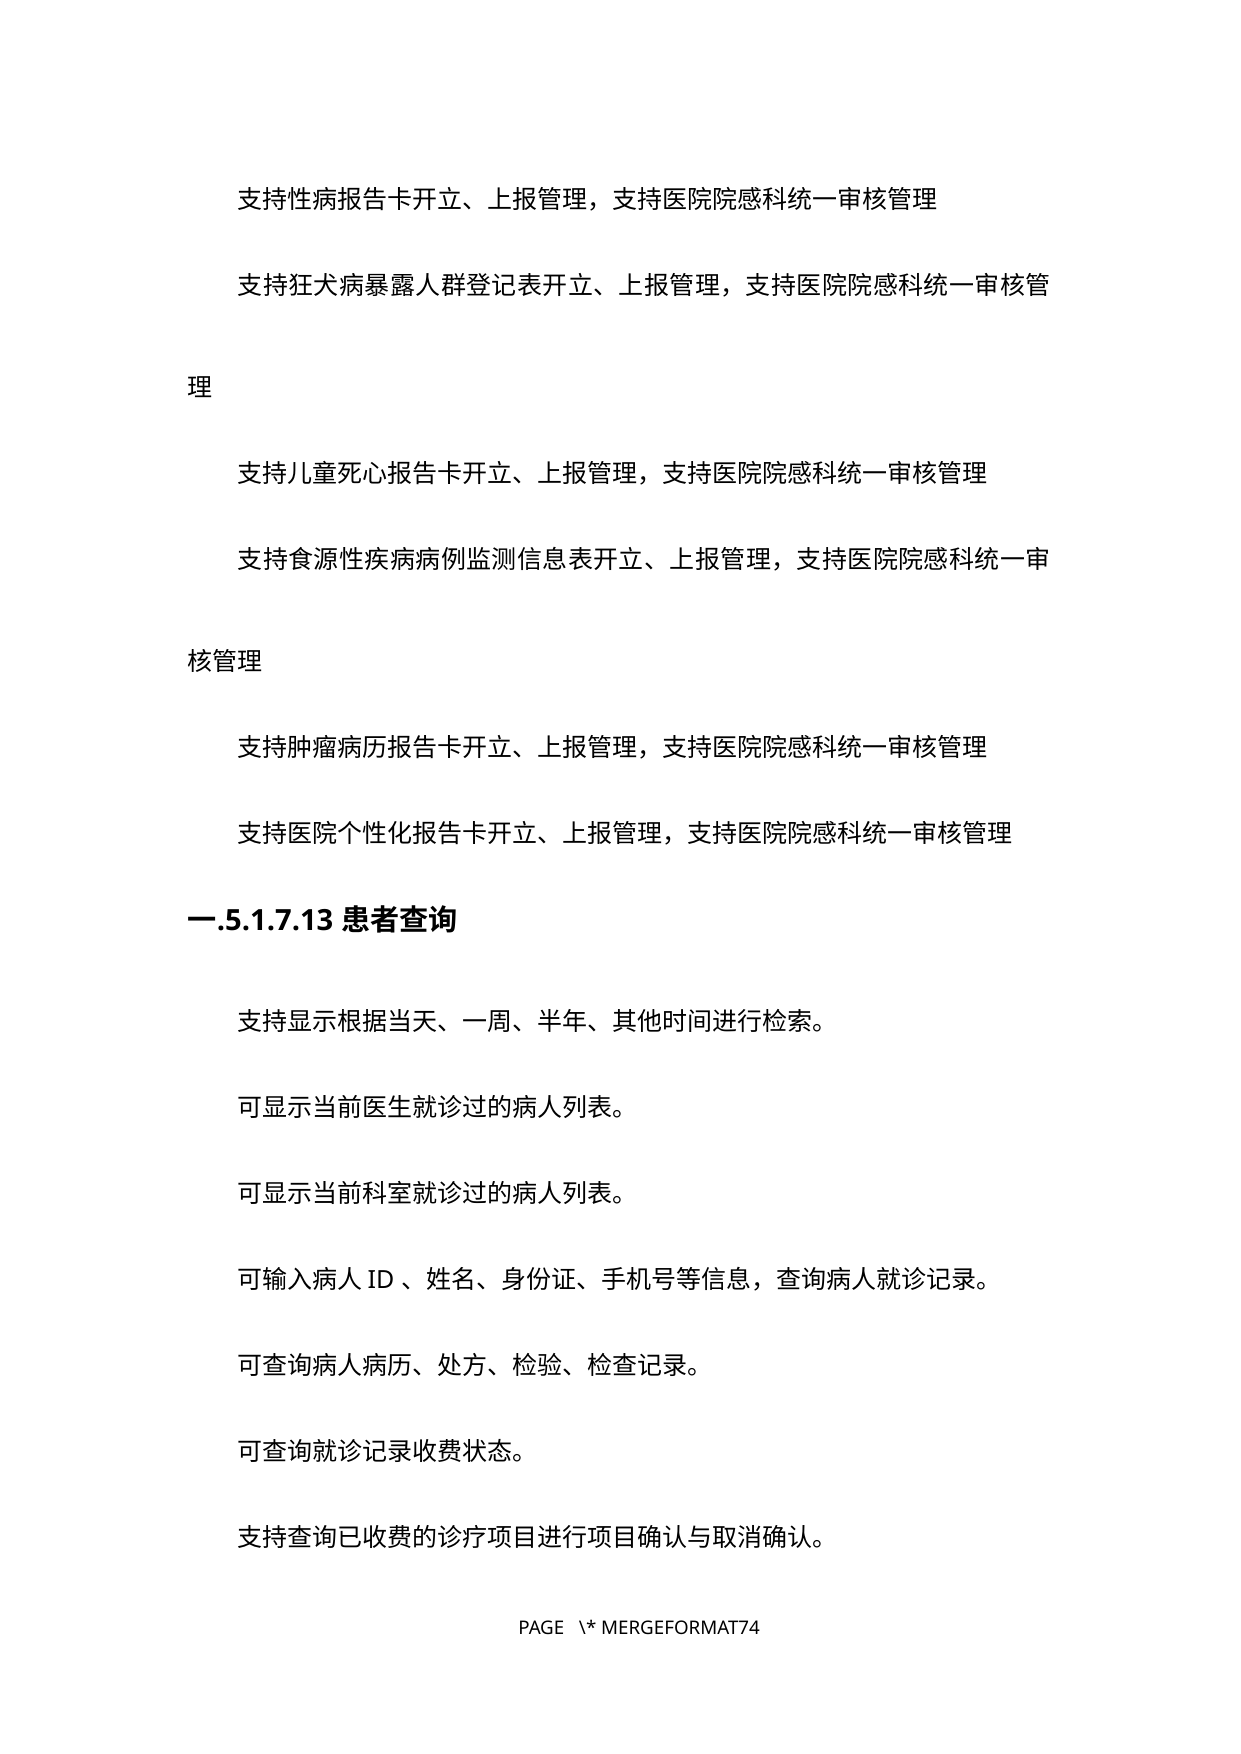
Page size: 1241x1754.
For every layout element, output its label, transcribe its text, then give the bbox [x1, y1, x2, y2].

text 支持狂犬病暴露人群登记表开立、上报管理，支持医院院感科统一审核管理 [187, 250, 1053, 420]
text 可查询就诊记录收费状态。 [187, 1416, 1053, 1483]
text 支持儿童死心报告卡开立、上报管理，支持医院院感科统一审核管理 [187, 438, 1053, 506]
text 支持食源性疾病病例监测信息表开立、上报管理，支持医院院感科统一审核管理 [187, 524, 1053, 694]
text 可查询病人病历、处方、检验、检查记录。 [187, 1329, 1053, 1397]
text 支持显示根据当天、一周、半年、其他时间进行检索。 [187, 985, 1053, 1053]
text 支持肿瘤病历报告卡开立、上报管理，支持医院院感科统一审核管理 [187, 712, 1053, 780]
text 可显示当前科室就诊过的病人列表。 [187, 1157, 1053, 1225]
text 可输入病人ID 、姓名、身份证、手机号等信息，查询病人就诊记录。 [187, 1243, 1053, 1311]
subtitle 患者查询 [187, 884, 1053, 952]
text 支持医院个性化报告卡开立、上报管理，支持医院院感科统一审核管理 [187, 798, 1053, 866]
text 支持查询已收费的诊疗项目进行项目确认与取消确认。 [187, 1502, 1053, 1569]
text 支持性病报告卡开立、上报管理，支持医院院感科统一审核管理 [187, 164, 1053, 232]
text 可显示当前医生就诊过的病人列表。 [187, 1071, 1053, 1139]
